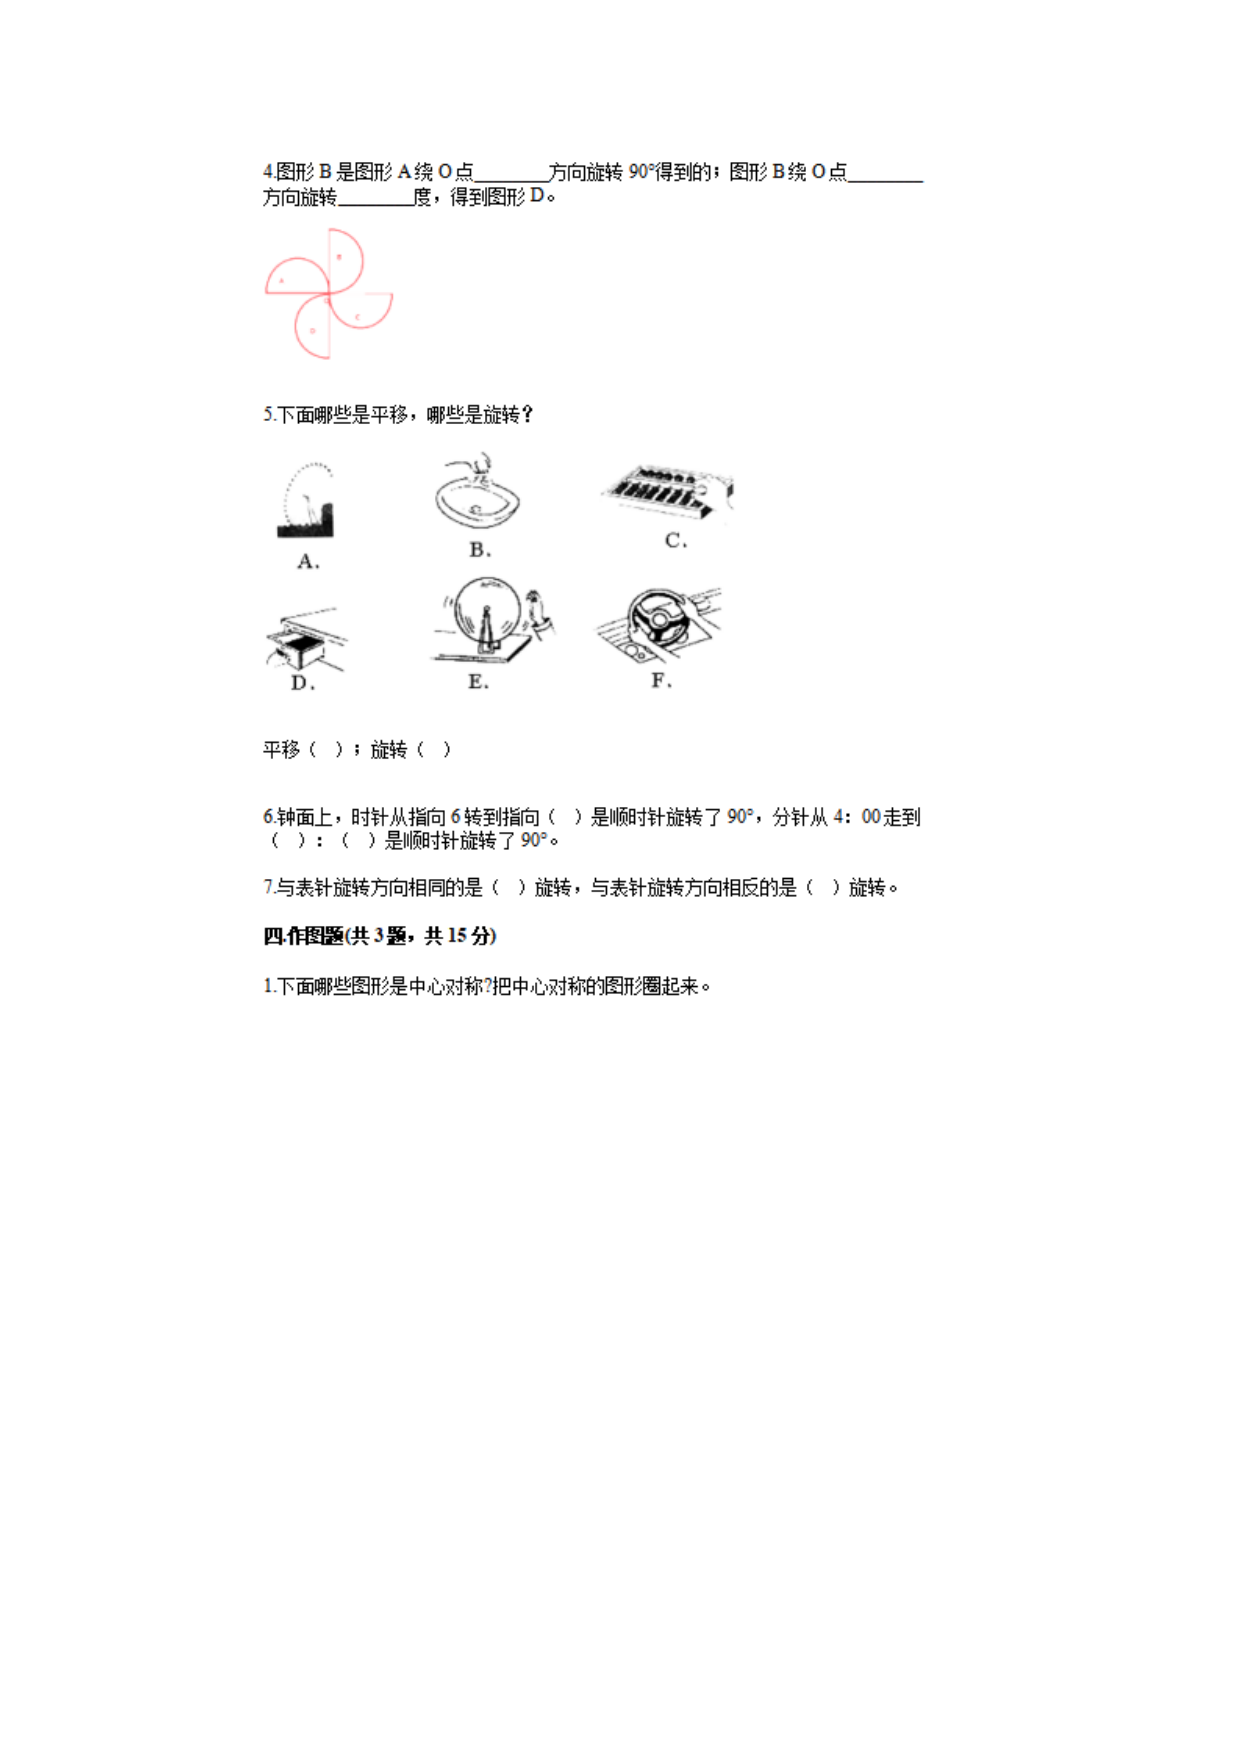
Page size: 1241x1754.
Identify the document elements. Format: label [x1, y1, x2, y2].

picture [223, 162, 1017, 1033]
